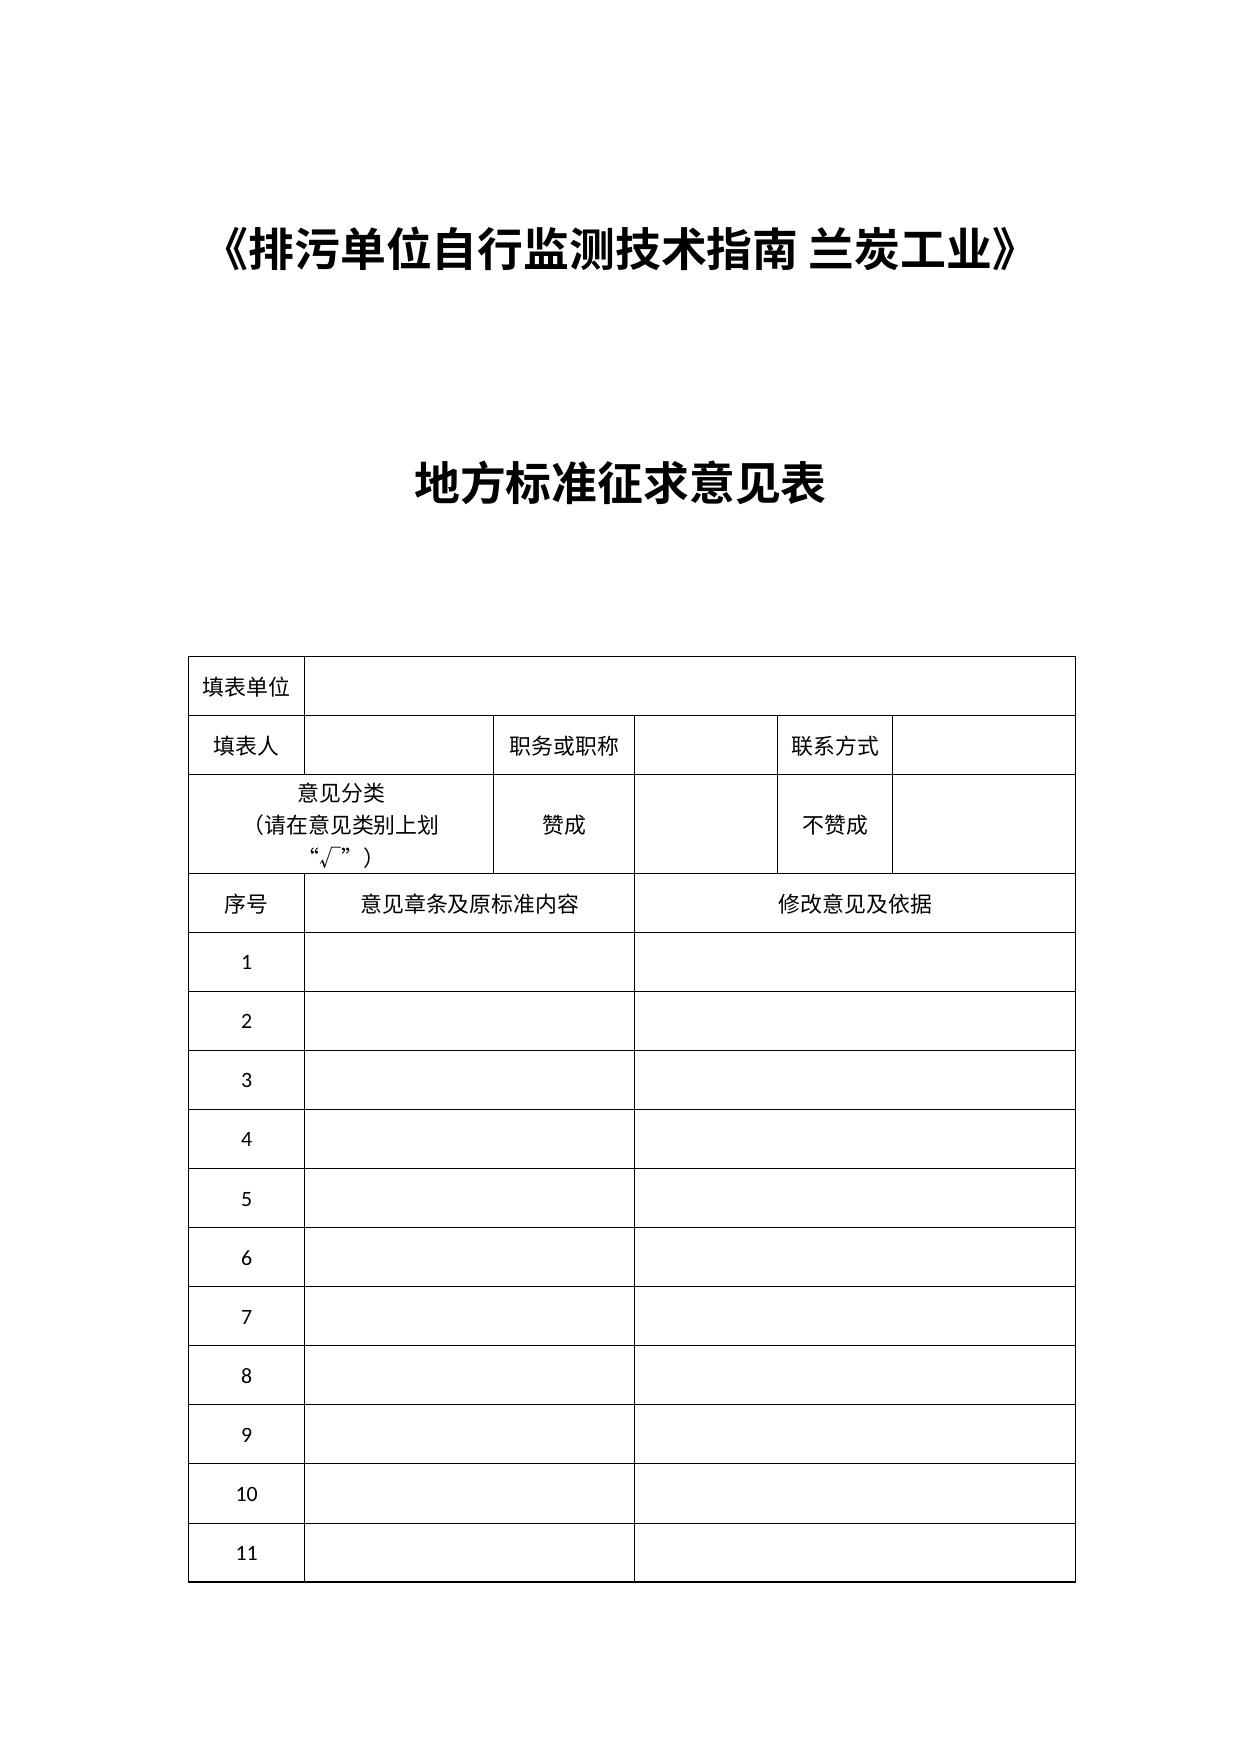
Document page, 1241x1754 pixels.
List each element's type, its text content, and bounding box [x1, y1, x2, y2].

table_cell 8 [189, 1346, 304, 1404]
table_cell 职务或职称 [494, 716, 634, 774]
table_cell [635, 992, 1075, 1050]
table_cell [305, 1051, 634, 1109]
table_cell [893, 775, 1075, 873]
table_cell [635, 1346, 1075, 1404]
table_cell 9 [189, 1405, 304, 1463]
table_cell [305, 716, 493, 774]
table_cell [305, 1346, 634, 1404]
table_cell 填表人 [189, 716, 304, 774]
table_header 填表单位 [189, 657, 304, 715]
table_cell 意见分类 （请在意见类别上划“√”） [189, 775, 493, 873]
subtitle 《排污单位自行监测技术指南 兰炭工业》地方标准征求意见表 [187, 197, 1053, 529]
table_cell [305, 1110, 634, 1168]
table_cell [305, 933, 634, 991]
table_cell [893, 716, 1075, 774]
table_cell 意见章条及原标准内容 [305, 874, 634, 932]
table_cell [635, 1228, 1075, 1286]
table_cell 2 [189, 992, 304, 1050]
table_cell 联系方式 [778, 716, 892, 774]
table_cell 4 [189, 1110, 304, 1168]
table_header [305, 657, 1075, 715]
table_cell [305, 992, 634, 1050]
table_cell [635, 1464, 1075, 1522]
table_cell [305, 1169, 634, 1227]
table_cell [635, 1051, 1075, 1109]
table_cell 5 [189, 1169, 304, 1227]
table_cell [305, 1228, 634, 1286]
table_cell [635, 1169, 1075, 1227]
table_cell [635, 775, 777, 873]
table_cell [305, 1464, 634, 1522]
table_cell [635, 1524, 1075, 1581]
table_cell [635, 1287, 1075, 1345]
table_cell [305, 1524, 634, 1581]
table_cell 序号 [189, 874, 304, 932]
table_cell [305, 1287, 634, 1345]
table_cell 3 [189, 1051, 304, 1109]
table_cell [635, 933, 1075, 991]
table_cell 不赞成 [778, 775, 892, 873]
table_cell 7 [189, 1287, 304, 1345]
table_cell [305, 1405, 634, 1463]
table_cell 修改意见及依据 [635, 874, 1075, 932]
table_cell 10 [189, 1464, 304, 1522]
table_cell 11 [189, 1524, 304, 1581]
table_cell 6 [189, 1228, 304, 1286]
table_cell [635, 716, 777, 774]
table_cell [635, 1405, 1075, 1463]
table_cell [635, 1110, 1075, 1168]
table_cell 1 [189, 933, 304, 991]
table_cell 赞成 [494, 775, 634, 873]
